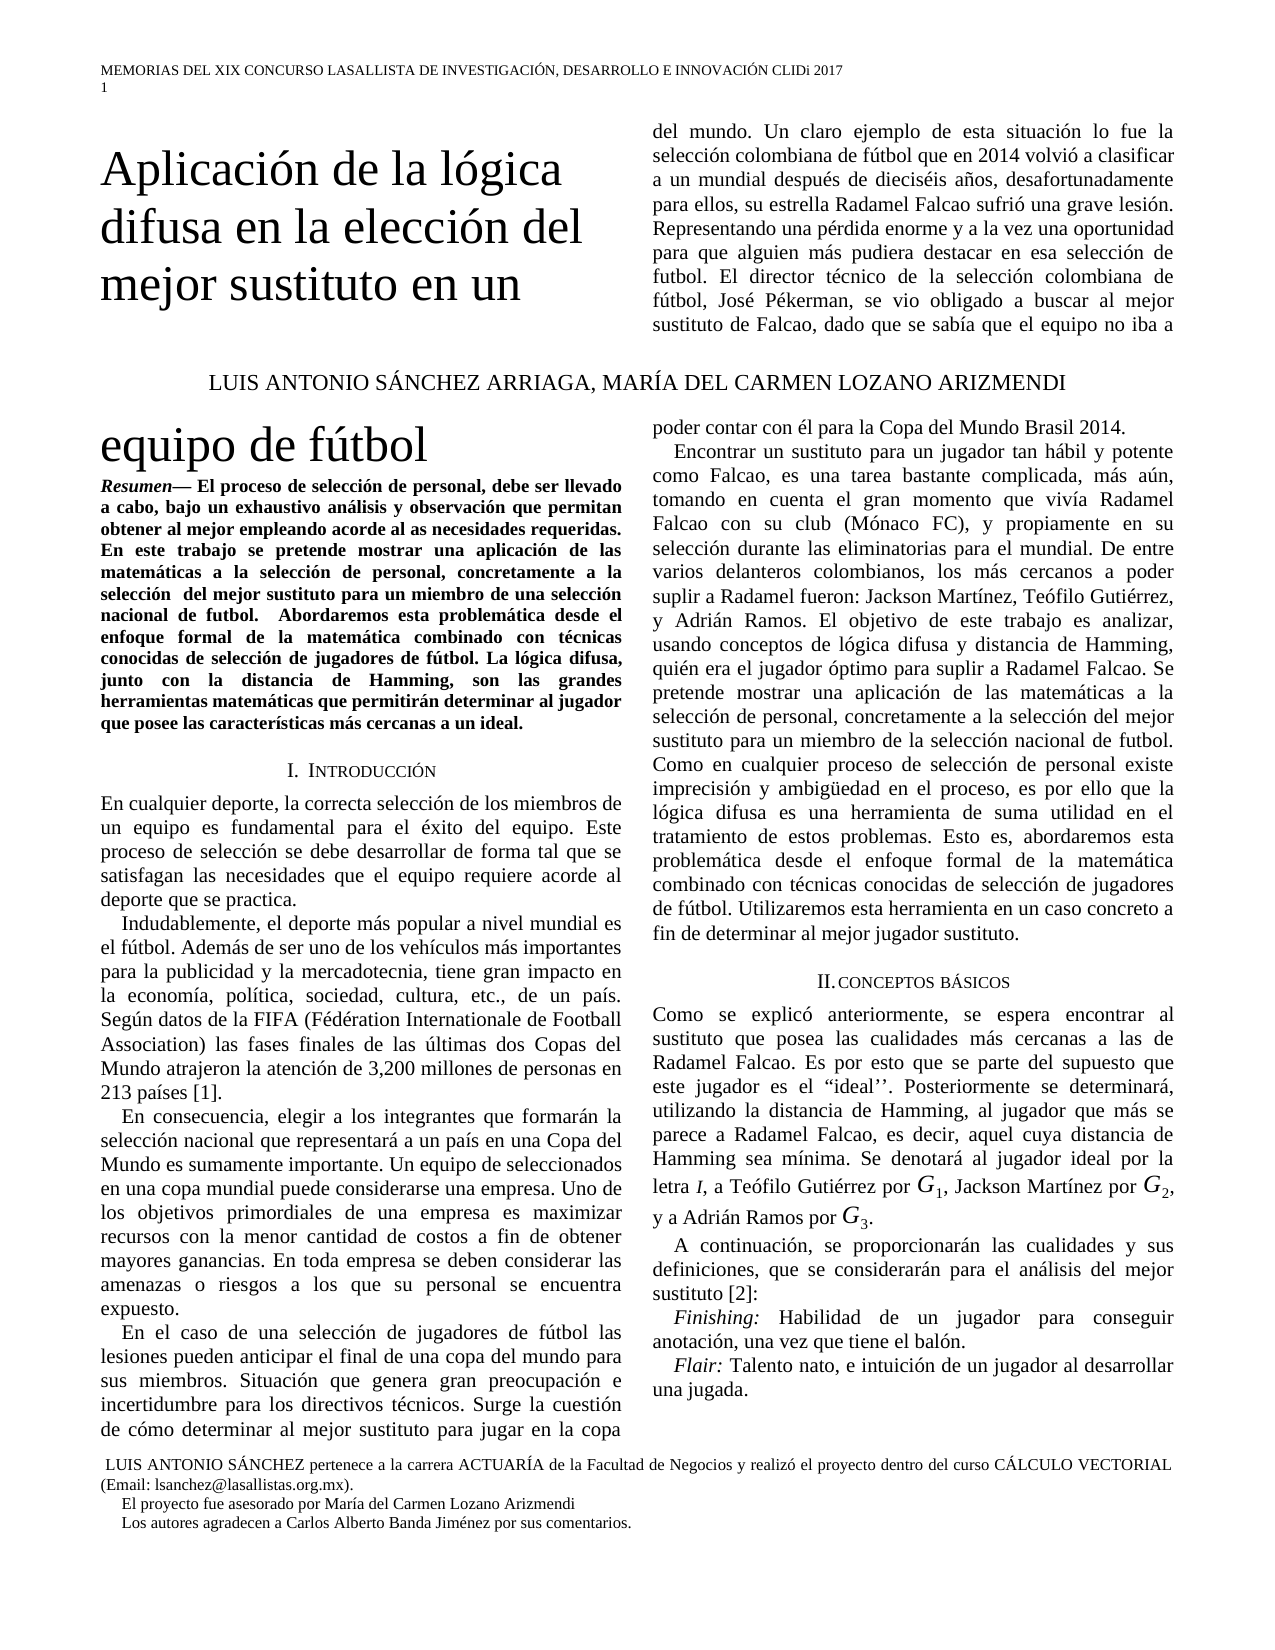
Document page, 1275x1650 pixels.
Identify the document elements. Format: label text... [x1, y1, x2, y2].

text Finishing: Habilidad de un jugador para conseguir anotación, una vez que tiene el balón. [652, 1305, 1174, 1353]
text Flair: Talento nato, e intuición de un jugador al desarrollar una jugada. [652, 1353, 1174, 1401]
text En cualquier deporte, la correcta selección de los miembros de un equipo es fundamental para el éxito del equipo. Este proceso de selección se debe desarrollar de forma tal que se satisfagan las necesidades que el equipo requiere acorde al deporte que se practica. [100, 791, 622, 911]
subtitle conceptos básicos [652, 969, 1174, 993]
subtitle INTRODUCCIÓN [100, 758, 622, 782]
text En el caso de una selección de jugadores de fútbol las lesiones pueden anticipar el final de una copa del mundo para sus miembros. Situación que genera gran preocupación e incertidumbre para los directivos técnicos. Surge la cuestión de cómo determinar al mejor sustituto para jugar en la copa del mundo. Un claro ejemplo de esta situación lo fue la selección colombiana de fútbol que en 2014 volvió a clasificar a un mundial después de dieciséis años, desafortunadamente para ellos, su estrella Radamel Falcao sufrió una grave lesión. Representando una pérdida enorme y a la vez una oportunidad para que alguien más pudiera destacar en esa selección de futbol. El director técnico de la selección colombiana de fútbol, José Pékerman, se vio obligado a buscar al mejor sustituto de Falcao, dado que se sabía que el equipo no iba a poder contar con él para la Copa del Mundo Brasil 2014. [100, 1320, 622, 1441]
text Encontrar un sustituto para un jugador tan hábil y potente como Falcao, es una tarea bastante complicada, más aún, tomando en cuenta el gran momento que vivía Radamel Falcao con su club (Mónaco FC), y propiamente en su selección durante las eliminatorias para el mundial. De entre varios delanteros colombianos, los más cercanos a poder suplir a Radamel fueron: Jackson Martínez, Teófilo Gutiérrez, y Adrián Ramos. El objetivo de este trabajo es analizar, usando conceptos de lógica difusa y distancia de Hamming, quién era el jugador óptimo para suplir a Radamel Falcao. Se pretende mostrar una aplicación de las matemáticas a la selección de personal, concretamente a la selección del mejor sustituto para un miembro de la selección nacional de futbol. Como en cualquier proceso de selección de personal existe imprecisión y ambigüedad en el proceso, es por ello que la lógica difusa es una herramienta de suma utilidad en el tratamiento de estos problemas. Esto es, abordaremos esta problemática desde el enfoque formal de la matemática combinado con técnicas conocidas de selección de jugadores de fútbol. Utilizaremos esta herramienta en un caso concreto a fin de determinar al mejor jugador sustituto. [652, 439, 1174, 944]
text LUIS ANTONIO SÁNCHEZ ARRIAGA, MARÍA DEL CARMEN LOZANO ARIZMENDI [165, 369, 1110, 396]
text En consecuencia, elegir a los integrantes que formarán la selección nacional que representará a un país en una Copa del Mundo es sumamente importante. Un equipo de seleccionados en una copa mundial puede considerarse una empresa. Uno de los objetivos primordiales de una empresa es maximizar recursos con la menor cantidad de costos a fin de obtener mayores ganancias. En toda empresa se deben considerar las amenazas o riesgos a los que su personal se encuentra expuesto. [100, 1104, 622, 1320]
text A continuación, se proporcionarán las cualidades y sus definiciones, que se considerarán para el análisis del mejor sustituto [2]: [652, 1233, 1174, 1305]
text Resumen— El proceso de selección de personal, debe ser llevado a cabo, bajo un exhaustivo análisis y observación que permitan obtener al mejor empleando acorde al as necesidades requeridas. En este trabajo se pretende mostrar una aplicación de las matemáticas a la selección de personal, concretamente a la selección del mejor sustituto para un miembro de una selección nacional de futbol. Abordaremos esta problemática desde el enfoque formal de la matemática combinado con técnicas conocidas de selección de jugadores de fútbol. La lógica difusa, junto con la distancia de Hamming, son las grandes herramientas matemáticas que permitirán determinar al jugador que posee las características más cercanas a un ideal. [100, 475, 622, 733]
text Indudablemente, el deporte más popular a nivel mundial es el fútbol. Además de ser uno de los vehículos más importantes para la publicidad y la mercadotecnia, tiene gran impacto en la economía, política, sociedad, cultura, etc., de un país. Según datos de la FIFA (Fédération Internationale de Football Association) las fases finales de las últimas dos Copas del Mundo atrajeron la atención de 3,200 millones de personas en 213 países [1]. [100, 911, 622, 1104]
text En el caso de una selección de jugadores de fútbol las lesiones pueden anticipar el final de una copa del mundo para sus miembros. Situación que genera gran preocupación e incertidumbre para los directivos técnicos. Surge la cuestión de cómo determinar al mejor sustituto para jugar en la copa del mundo. Un claro ejemplo de esta situación lo fue la selección colombiana de fútbol que en 2014 volvió a clasificar a un mundial después de dieciséis años, desafortunadamente para ellos, su estrella Radamel Falcao sufrió una grave lesión. Representando una pérdida enorme y a la vez una oportunidad para que alguien más pudiera destacar en esa selección de futbol. El director técnico de la selección colombiana de fútbol, José Pékerman, se vio obligado a buscar al mejor sustituto de Falcao, dado que se sabía que el equipo no iba a poder contar con él para la Copa del Mundo Brasil 2014. [652, 119, 1174, 439]
text Como se explicó anteriormente, se espera encontrar al sustituto que posea las cualidades más cercanas a las de Radamel Falcao. Es por esto que se parte del supuesto que este jugador es el “ideal’’. Posteriormente se determinará, utilizando la distancia de Hamming, al jugador que más se parece a Radamel Falcao, es decir, aquel cuya distancia de Hamming sea mínima. Se denotará al jugador ideal por la letra I, a Teófilo Gutiérrez por , Jackson Martínez por , y a Adrián Ramos por . [652, 1002, 1174, 1233]
